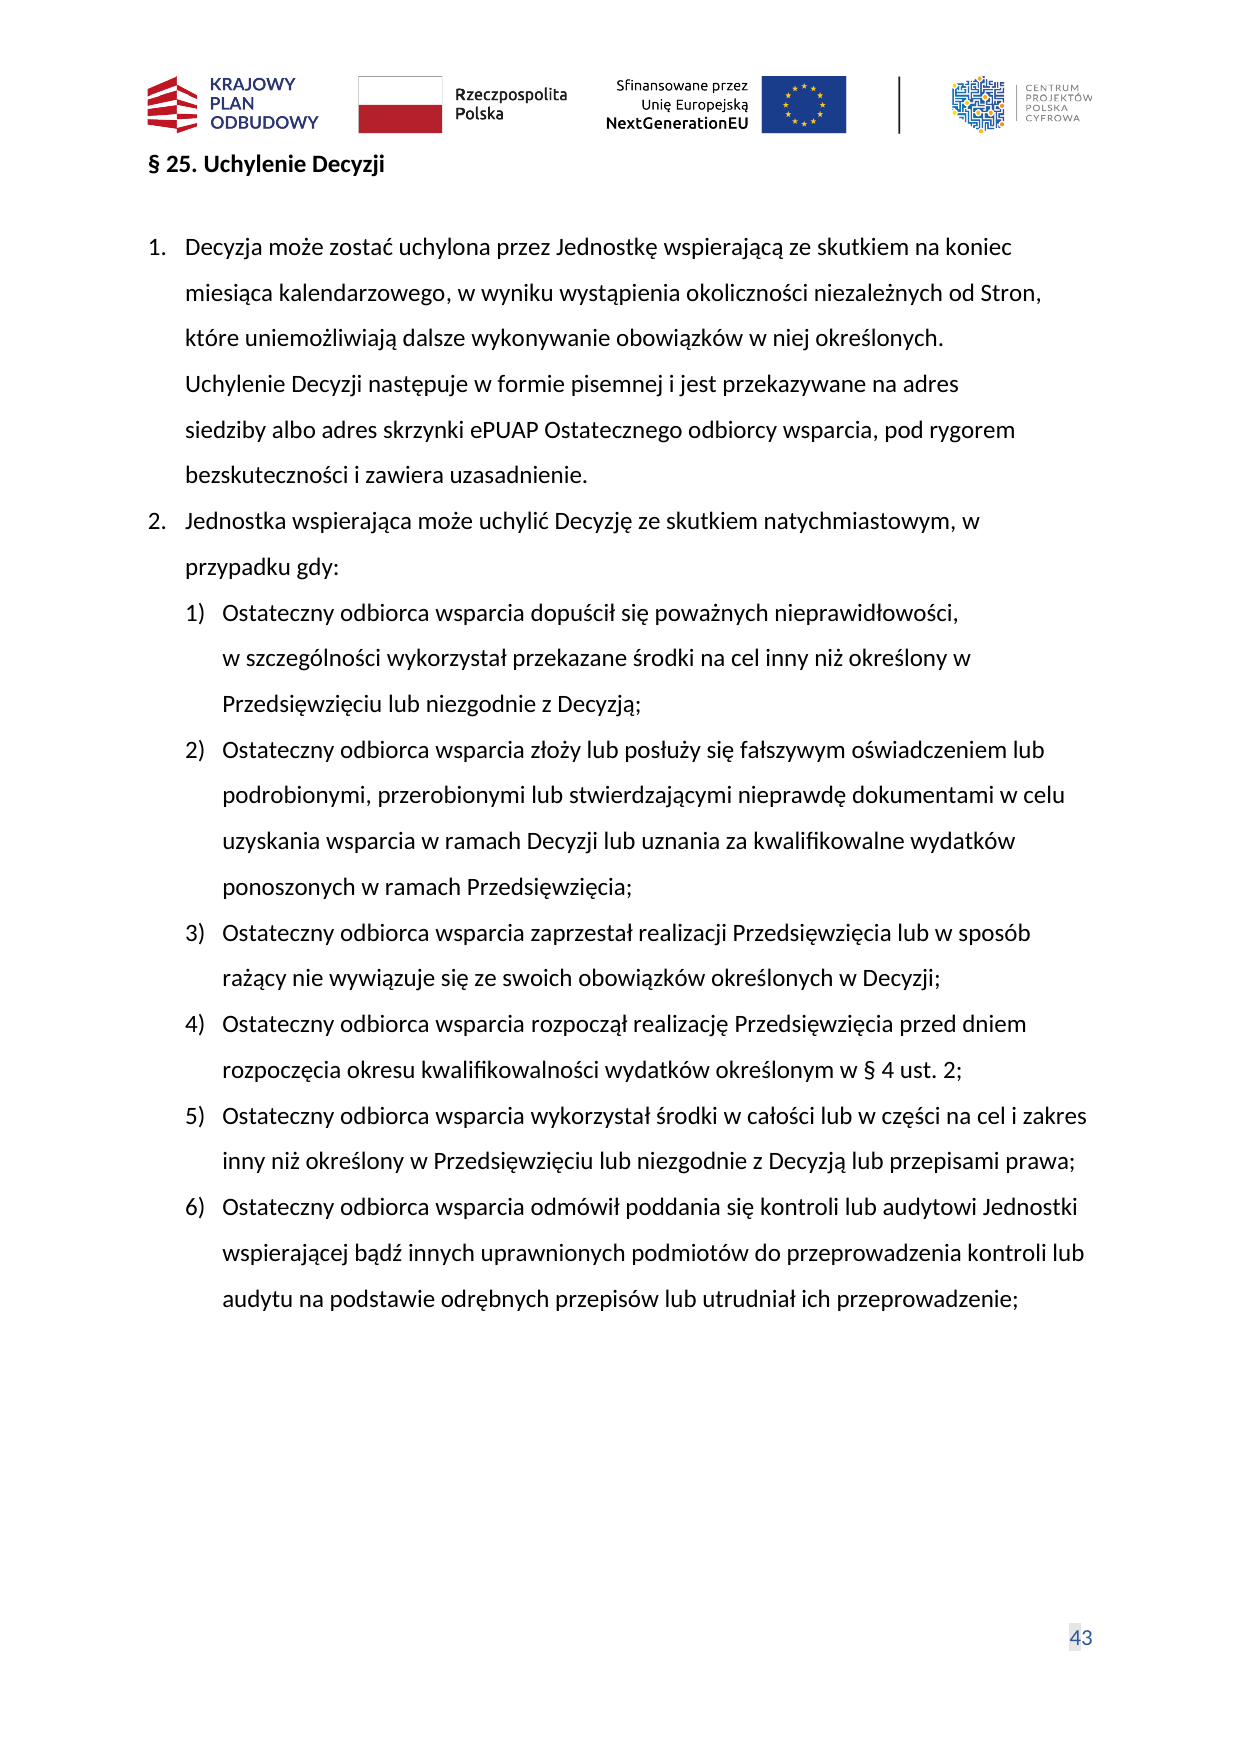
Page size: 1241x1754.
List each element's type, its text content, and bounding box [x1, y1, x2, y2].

list Jednostka wspierająca może uchylić Decyzję ze skutkiem natychmiastowym, w przypadku gdy: [148, 505, 1045, 582]
list Ostateczny odbiorca wsparcia wykorzystał środki w całości lub w części na cel i zakres inny niż określony w Przedsięwzięciu lub niezgodnie z Decyzją lub przepisami prawa; [185, 1100, 1092, 1176]
list Ostateczny odbiorca wsparcia złoży lub posłuży się fałszywym oświadczeniem lub podrobionymi, przerobionymi lub stwierdzającymi nieprawdę dokumentami w celu uzyskania wsparcia w ramach Decyzji lub uznania za kwalifikowalne wydatków ponoszonych w ramach Przedsięwzięcia; [185, 734, 1092, 902]
list Ostateczny odbiorca wsparcia zaprzestał realizacji Przedsięwzięcia lub w sposób rażący nie wywiązuje się ze swoich obowiązków określonych w Decyzji; [185, 917, 1092, 993]
list Decyzja może zostać uchylona przez Jednostkę wspierającą ze skutkiem na koniec miesiąca kalendarzowego, w wyniku wystąpienia okoliczności niezależnych od Stron, które uniemożliwiają dalsze wykonywanie obowiązków w niej określonych. Uchylenie Decyzji następuje w formie pisemnej i jest przekazywane na adres siedziby albo adres skrzynki ePUAP Ostatecznego odbiorcy wsparcia, pod rygorem bezskuteczności i zawiera uzasadnienie. [148, 231, 1045, 490]
subtitle § 25. Uchylenie Decyzji [148, 148, 1092, 178]
list Ostateczny odbiorca wsparcia odmówił poddania się kontroli lub audytowi Jednostki wspierającej bądź innych uprawnionych podmiotów do przeprowadzenia kontroli lub audytu na podstawie odrębnych przepisów lub utrudniał ich przeprowadzenie; [185, 1191, 1092, 1313]
list Ostateczny odbiorca wsparcia rozpoczął realizację Przedsięwzięcia przed dniem rozpoczęcia okresu kwalifikowalności wydatków określonym w § 4 ust. 2; [185, 1008, 1092, 1084]
list Ostateczny odbiorca wsparcia dopuścił się poważnych nieprawidłowości, w szczególności wykorzystał przekazane środki na cel inny niż określony w Przedsięwzięciu lub niezgodnie z Decyzją; [185, 597, 1092, 719]
picture [147, 76, 1093, 134]
